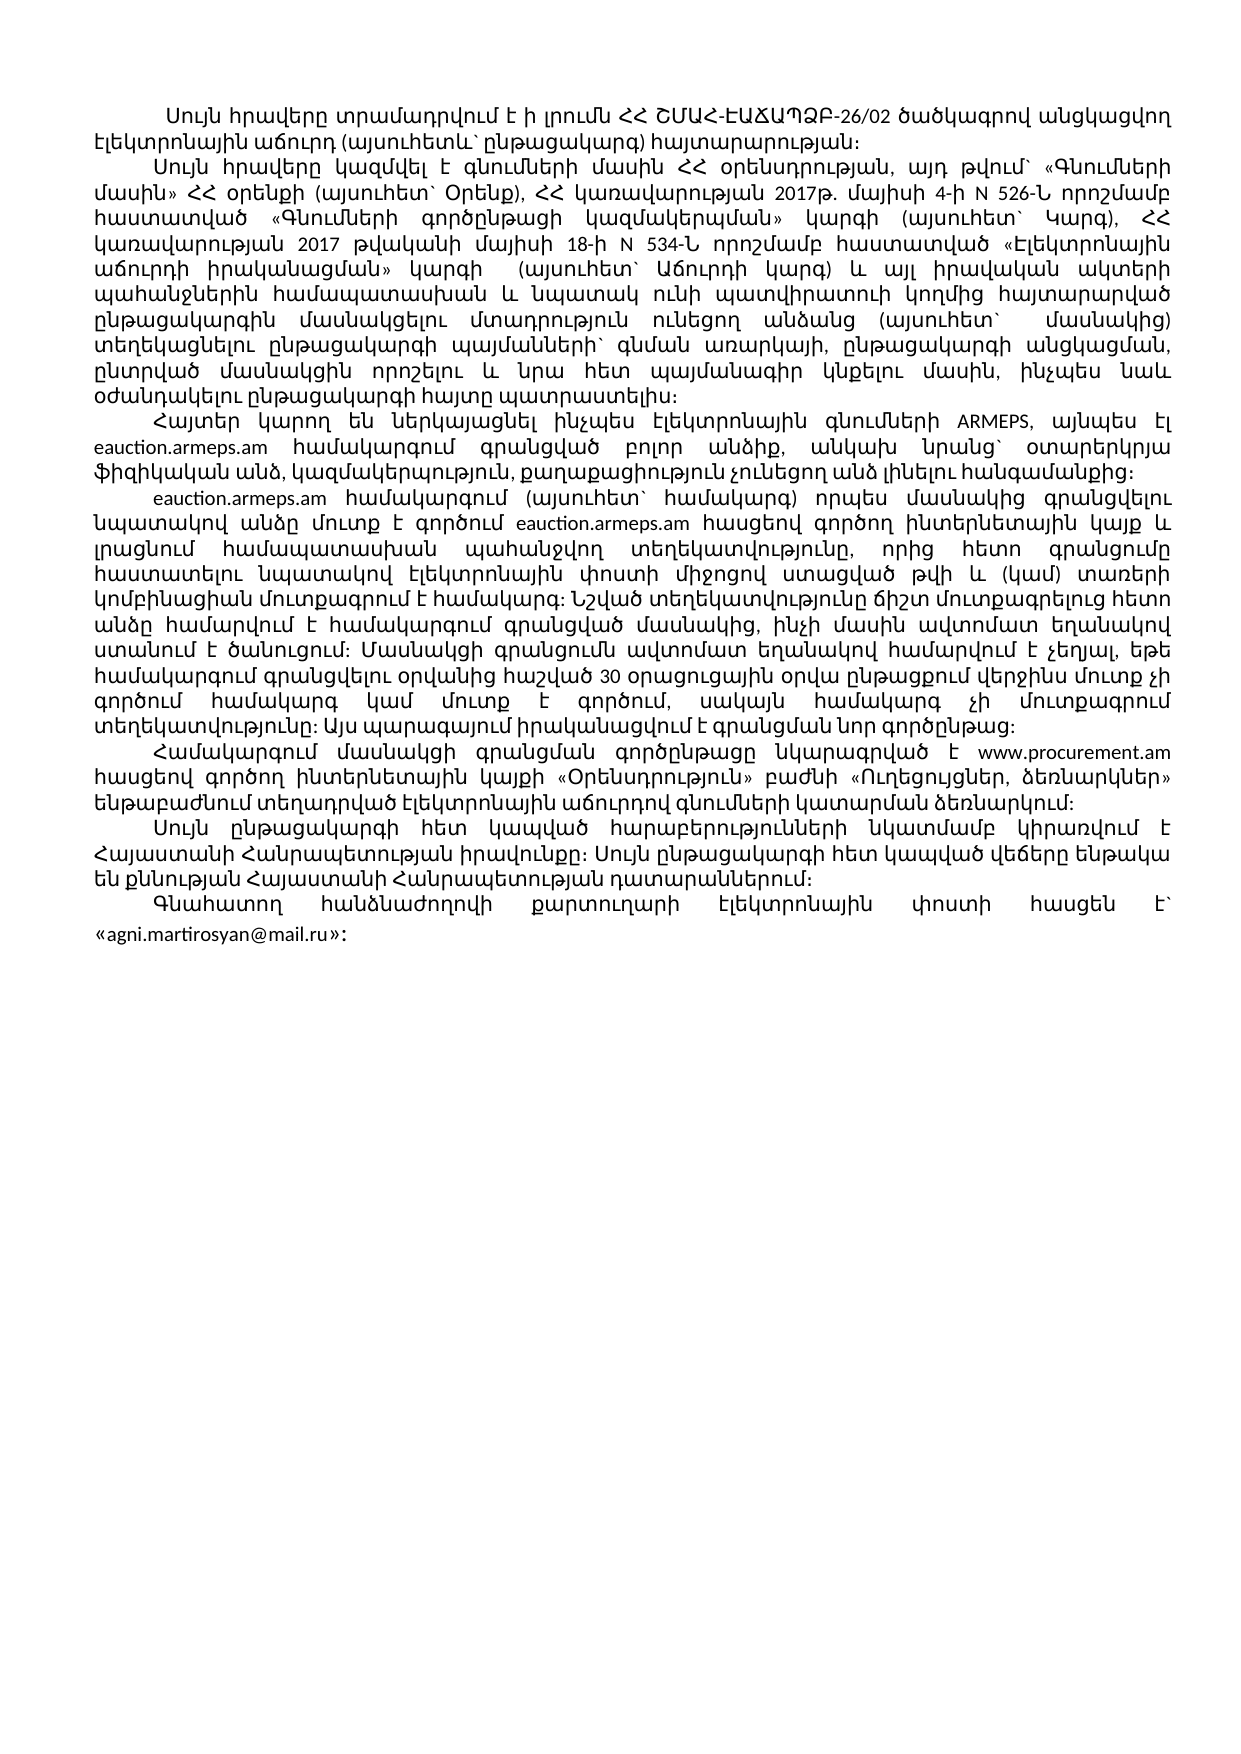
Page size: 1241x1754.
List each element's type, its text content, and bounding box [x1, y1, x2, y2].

text Սույն ընթացակարգի հետ կապված հարաբերությունների նկատմամբ կիրառվում է Հայաստանի Հանրապետության իրավունքը։ Սույն ընթացակարգի հետ կապված վեճերը ենթակա են քննության Հայաստանի Հանրապետության դատարաններում։ [94, 815, 1171, 892]
text eauction.armeps.am համակարգում (այսուհետ` համակարգ) որպես մասնակից գրանցվելու նպատակով անձը մուտք է գործում eauction.armeps.am հասցեով գործող ինտերնետային կայք և լրացնում համապատասխան պահանջվող տեղեկատվությունը, որից հետո գրանցումը հաստատելու նպատակով էլեկտրոնային փոստի միջոցով ստացված թվի և (կամ) տառերի կոմբինացիան մուտքագրում է համակարգ: Նշված տեղեկատվությունը ճիշտ մուտքագրելուց հետո անձը համարվում է համակարգում գրանցված մասնակից, ինչի մասին ավտոմատ եղանակով ստանում է ծանուցում: Մասնակցի գրանցումն ավտոմատ եղանակով համարվում է չեղյալ, եթե համակարգում գրանցվելու օրվանից հաշված 30 օրացուցային օրվա ընթացքում վերջինս մուտք չի գործում համակարգ կամ մուտք է գործում, սակայն համակարգ չի մուտքագրում տեղեկատվությունը: Այս պարագայում իրականացվում է գրանցման նոր գործընթաց: [94, 485, 1171, 739]
text Համակարգում մասնակցի գրանցման գործընթացը նկարագրված է www.procurement.am հասցեով գործող ինտերնետային կայքի «Օրենսդրություն» բաժնի «Ուղեցույցներ, ձեռնարկներ» ենթաբաժնում տեղադրված էլեկտրոնային աճուրդով գնումների կատարման ձեռնարկում: [94, 739, 1171, 815]
text Սույն հրավերը կազմվել է գնումների մասին ՀՀ օրենսդրության, այդ թվում` «Գնումների մասին» ՀՀ օրենքի (այսուհետ` Օրենք), ՀՀ կառավարության 2017թ. մայիսի 4-ի N 526-Ն որոշմամբ հաստատված «Գնումների գործընթացի կազմակերպման» կարգի (այսուհետ` Կարգ), ՀՀ կառավարության 2017 թվականի մայիսի 18-ի N 534-Ն որոշմամբ հաստատված «Էլեկտրոնային աճուրդի իրականացման» կարգի (այսուհետ` Աճուրդի կարգ) և այլ իրավական ակտերի պահանջներին համապատասխան և նպատակ ունի պատվիրատուի կողմից հայտարարված ընթացակարգին մասնակցելու մտադրություն ունեցող անձանց (այսուհետ` մասնակից) տեղեկացնելու ընթացակարգի պայմանների` գնման առարկայի, ընթացակարգի անցկացման, ընտրված մասնակցին որոշելու և նրա հետ պայմանագիր կնքելու մասին, ինչպես նաև օժանդակելու ընթացակարգի հայտը պատրաստելիս։ [94, 154, 1171, 409]
text Գնահատող հանձնաժողովի քարտուղարի էլեկտրոնային փոստի հասցեն է` «agni.martirosyan@mail.ru»: [94, 892, 1171, 948]
text Հայտեր կարող են ներկայացնել ինչպես էլեկտրոնային գնումների ARMEPS, այնպես էլ eauction.armeps.am համակարգում գրանցված բոլոր անձիք, անկախ նրանց` օտարերկրյա ֆիզիկական անձ, կազմակերպություն, քաղաքացիություն չունեցող անձ լինելու հանգամանքից։ [94, 409, 1171, 485]
text Սույն հրավերը տրամադրվում է ի լրումն ՀՀ ՇՄԱՀ-ԷԱՃԱՊՁԲ-26/02 ծածկագրով անցկացվող էլեկտրոնային աճուրդ (այսուհետև` ընթացակարգ) հայտարարության։ [94, 104, 1171, 154]
